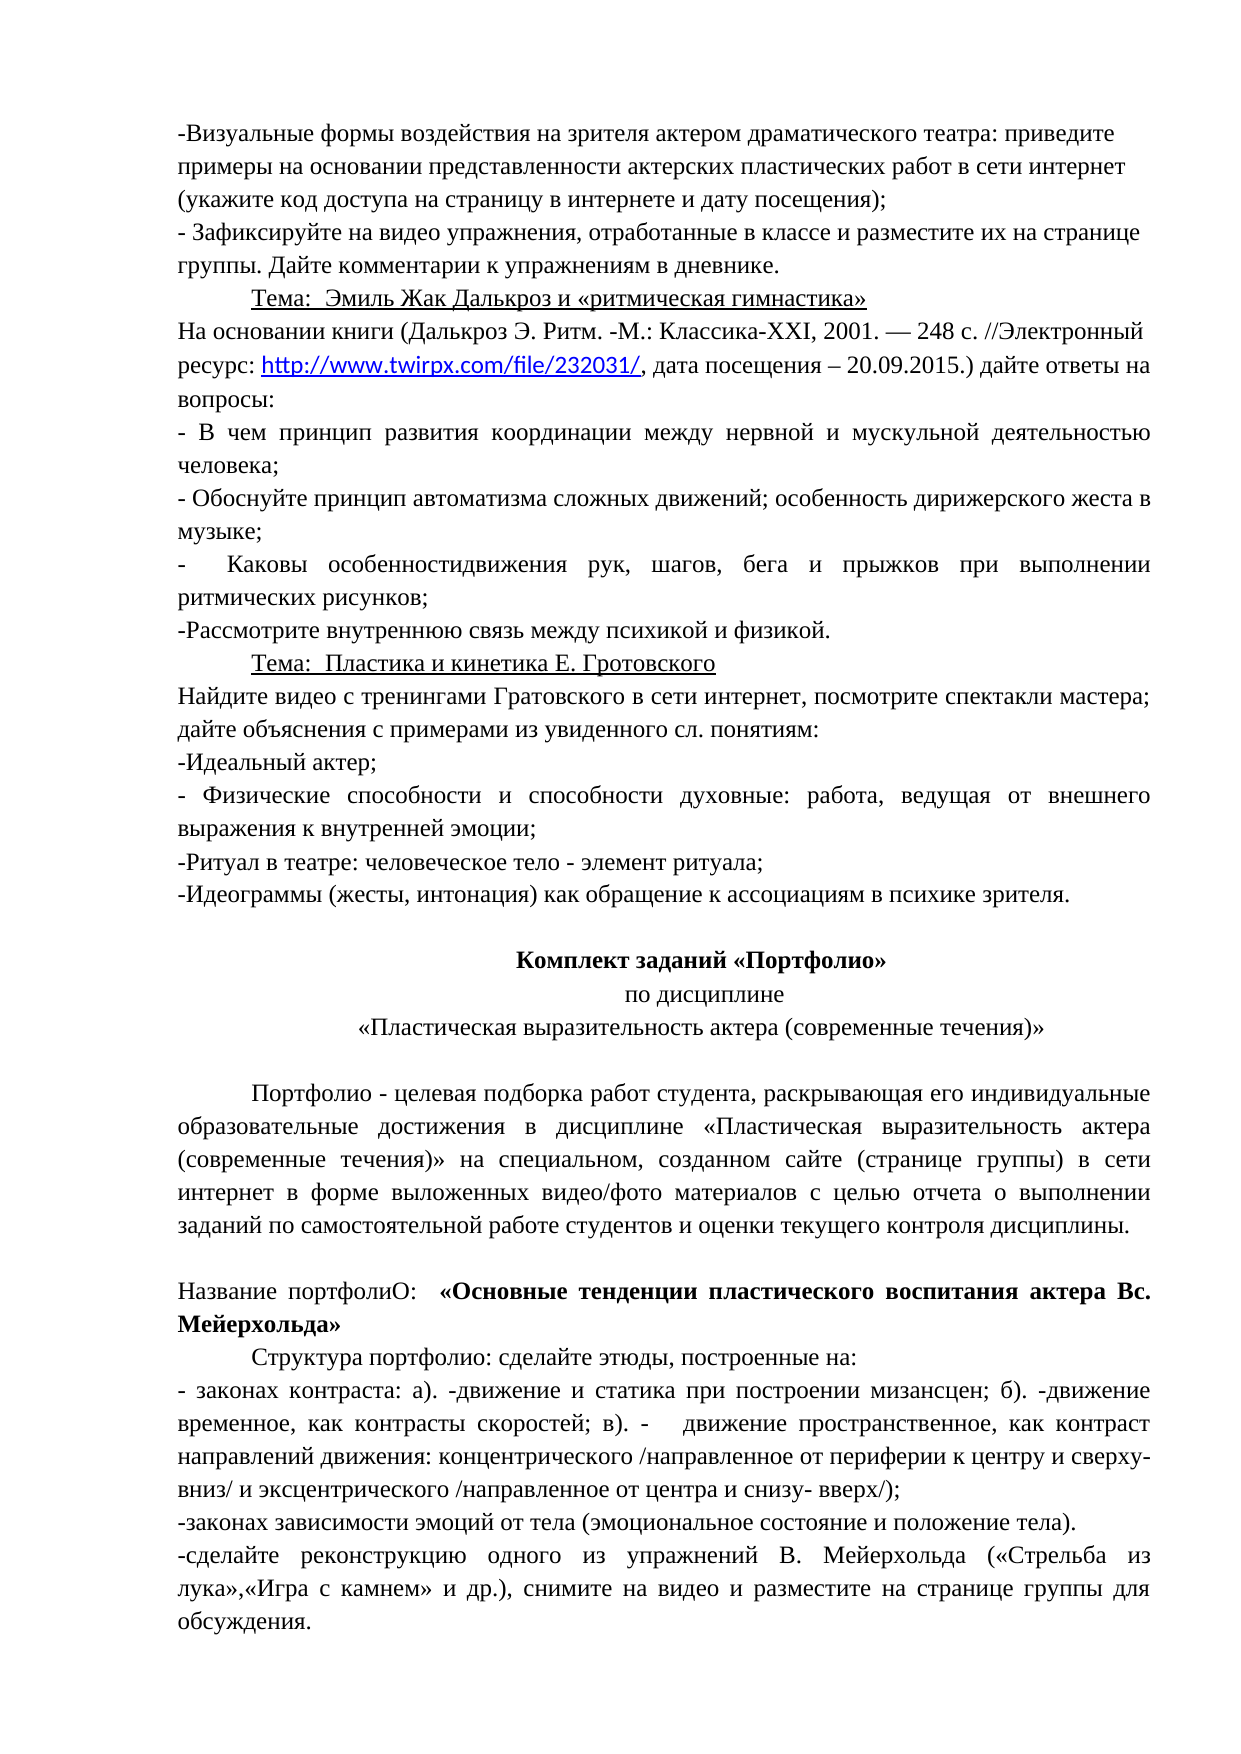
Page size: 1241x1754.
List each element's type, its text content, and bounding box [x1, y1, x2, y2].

text -сделайте реконструкцию одного из упражнений В. Мейерхольда («Стрельба из лука»,«Игра с камнем» и др.), снимите на видео и разместите на странице группы для обсуждения. [177, 1540, 1152, 1635]
text Тема: Эмиль Жак Далькроз и «ритмическая гимнастика» [177, 283, 1152, 312]
text Найдите видео с тренингами Гратовского в сети интернет, посмотрите спектакли мастера; дайте объяснения с примерами из увиденного сл. понятиям: [177, 681, 1152, 743]
text «Пластическая выразительность актера (современные течения)» [177, 1012, 1152, 1040]
text -Визуальные формы воздействия на зрителя актером драматического театра: приведите примеры на основании представленности актерских пластических работ в сети интернет (укажите код доступа на страницу в интернете и дату посещения); [177, 118, 1152, 213]
text Структура портфолио: сделайте этюды, построенные на: [177, 1342, 1152, 1371]
text - Зафиксируйте на видео упражнения, отработанные в классе и разместите их на странице группы. Дайте комментарии к упражнениям в дневнике. [177, 217, 1152, 279]
text - Каковы особенностидвижения рук, шагов, бега и прыжков при выполнении ритмических рисунков; [177, 549, 1152, 611]
text Портфолио - целевая подборка работ студента, раскрывающая его индивидуальные образовательные достижения в дисциплине «Пластическая выразительность актера (современные течения)» на специальном, созданном сайте (странице группы) в сети интернет в форме выложенных видео/фото материалов с целью отчета о выполнении заданий по самостоятельной работе студентов и оценки текущего контроля дисциплины. [177, 1078, 1152, 1238]
text Название портфолиО: «Основные тенденции пластического воспитания актера Вс. Мейерхольда» [177, 1276, 1152, 1338]
text по дисциплине [177, 979, 1152, 1007]
text Тема: Пластика и кинетика Е. Гротовского [177, 648, 1152, 677]
text - В чем принцип развития координации между нервной и мускульной деятельностью человека; [177, 417, 1152, 479]
text Комплект заданий «Портфолио» [177, 946, 1152, 974]
text - Физические способности и способности духовные: работа, ведущая от внешнего выражения к внутренней эмоции; [177, 781, 1152, 842]
text - Обоснуйте принцип автоматизма сложных движений; особенность дирижерского жеста в музыке; [177, 483, 1152, 545]
text На основании книги (Далькроз Э. Ритм. -М.: Классика-XXI, 2001. — 248 с. //Электронный ресурс: http://www.twirpx.com/file/232031/, дата посещения – 20.09.2015.) дайте ответы на вопросы: [177, 316, 1152, 413]
text - законах контраста: а). -движение и статика при построении мизансцен; б). -движение временное, как контрасты скоростей; в). - движение пространственное, как контраст направлений движения: концентрического /направленное от периферии к центру и сверху- вниз/ и эксцентрического /направленное от центра и снизу- вверх/); [177, 1375, 1152, 1503]
text -Идеальный актер; [177, 747, 1152, 776]
text -Идеограммы (жесты, интонация) как обращение к ассоциациям в психике зрителя. [177, 879, 1152, 908]
text -Рассмотрите внутреннюю связь между психикой и физикой. [177, 615, 1152, 644]
text -Ритуал в театре: человеческое тело - элемент ритуала; [177, 847, 1152, 875]
text -законах зависимости эмоций от тела (эмоциональное состояние и положение тела). [177, 1507, 1152, 1536]
